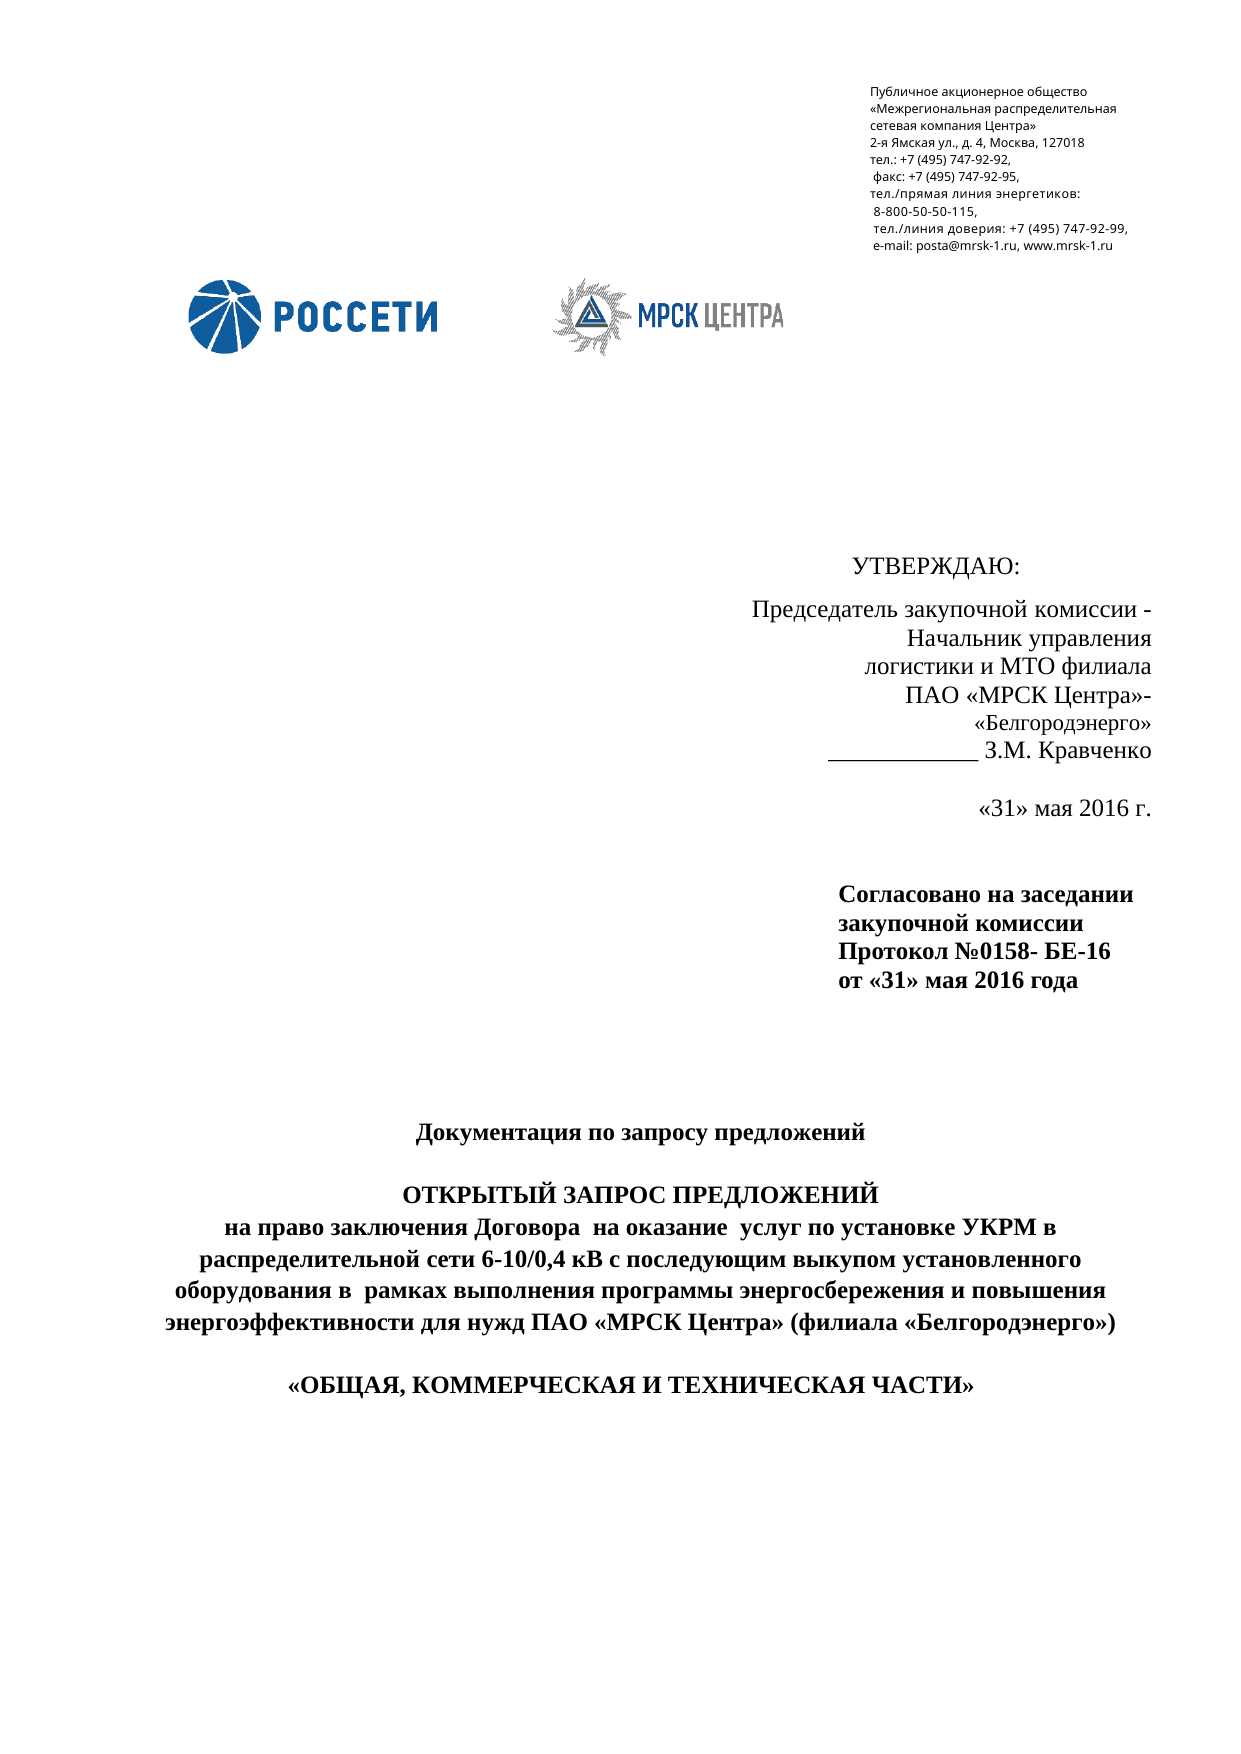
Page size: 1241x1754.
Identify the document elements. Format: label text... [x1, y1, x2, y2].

text на право заключения Договора на оказание услуг по установке УКРМ в распределительной сети 6-10/0,4 кВ с последующим выкупом установленного оборудования в рамках выполнения программы энергосбережения и повышения энергоэффективности для нужд ПАО «МРСК Центра» (филиала «Белгородэнерго») [129, 1212, 1152, 1336]
text Согласовано на заседании [838, 879, 1152, 908]
text «Белгородэнерго» [129, 709, 1152, 735]
text «ОБЩАЯ, КОММЕРЧЕСКАЯ и техническая ЧАСТИ» [73, 1370, 1183, 1399]
text Протокол №0158- БЕ-16 [838, 936, 1152, 965]
text ____________ З.М. Кравченко [129, 735, 1152, 764]
text логистики и МТО филиала [129, 651, 1152, 680]
picture [188, 278, 784, 356]
text Начальник управления [129, 623, 1152, 651]
text Документация по запросу предложений [129, 1117, 1152, 1146]
text закупочной комиссии [838, 908, 1152, 936]
text ПАО «МРСК Центра»- [129, 680, 1152, 709]
text ОТКРЫТЫЙ ЗАПРОС ПРЕДЛОЖЕНИЙ [129, 1181, 1152, 1209]
text УТВЕРЖДАЮ: [720, 551, 1152, 579]
text «31» мая 2016 г. [720, 793, 1152, 821]
text от «31» мая 2016 года [838, 965, 1152, 994]
text Председатель закупочной комиссии - [129, 594, 1152, 623]
